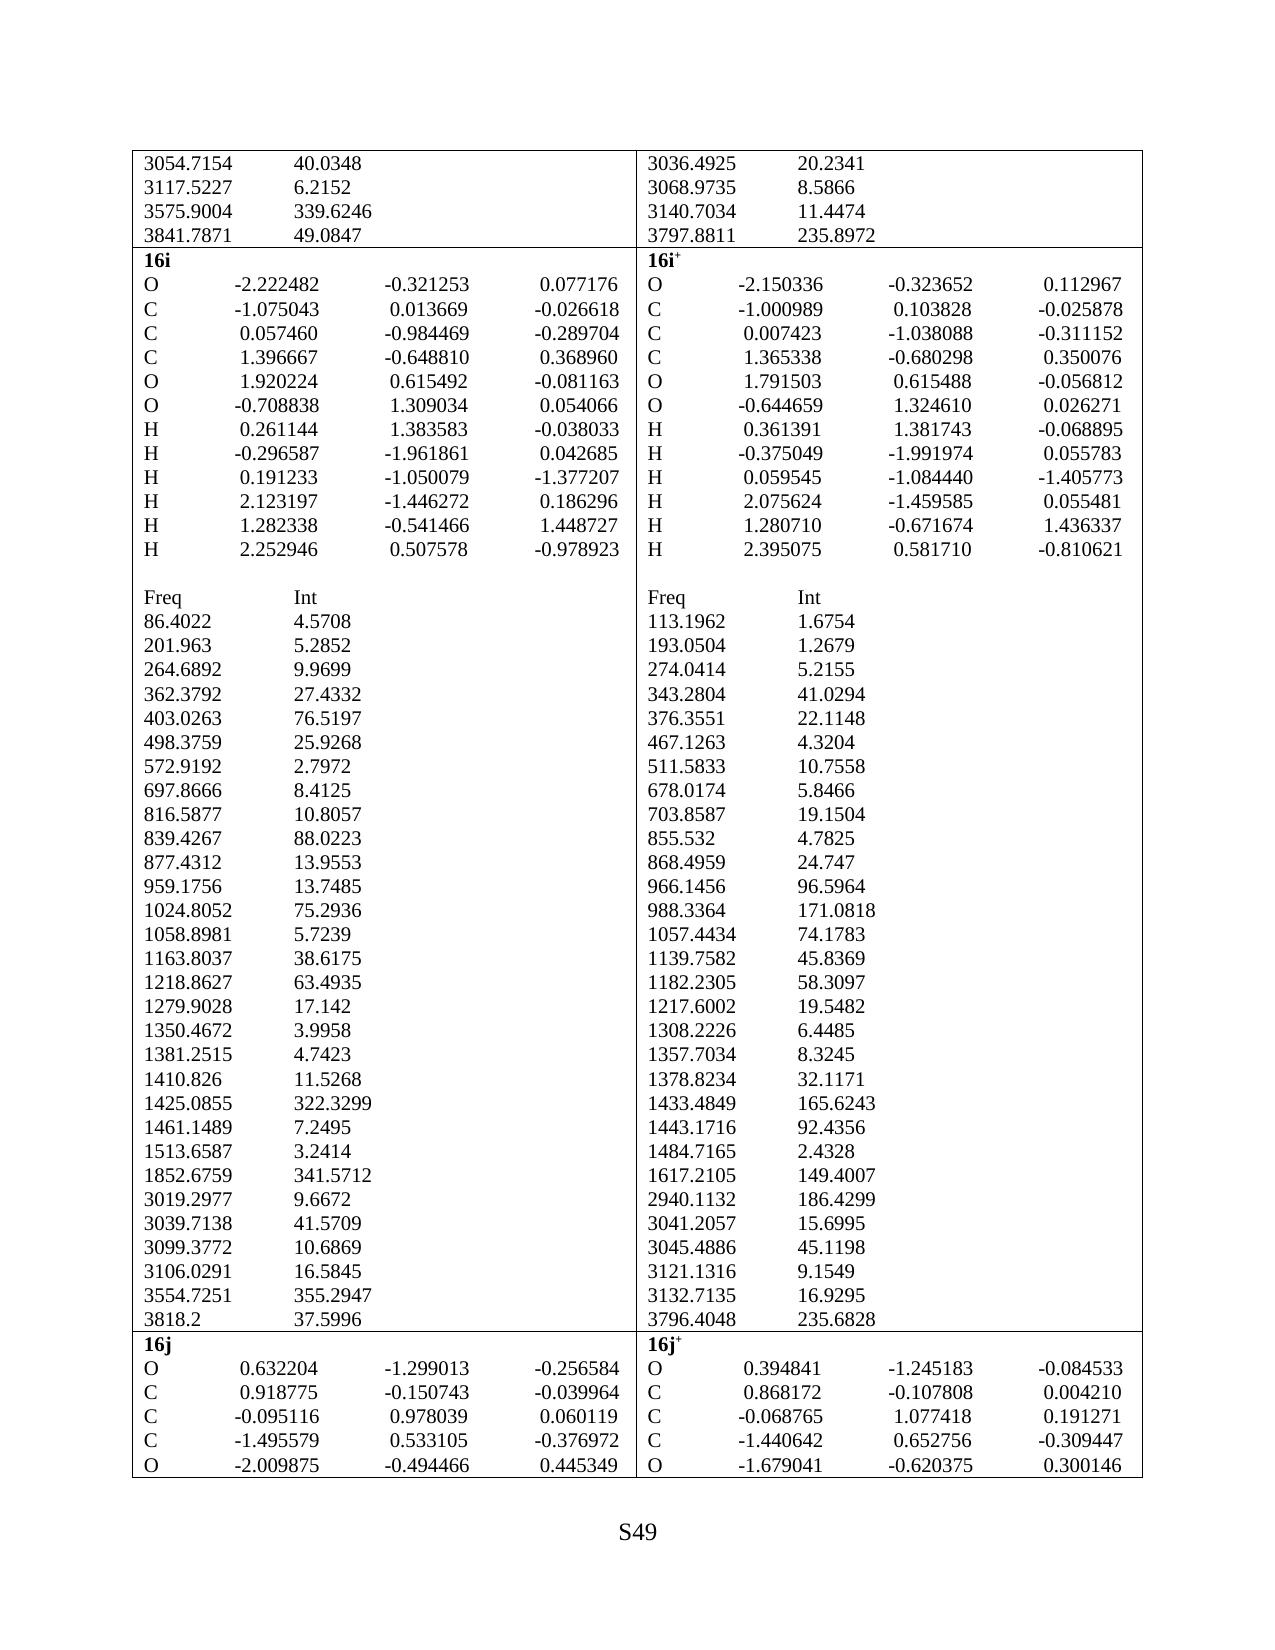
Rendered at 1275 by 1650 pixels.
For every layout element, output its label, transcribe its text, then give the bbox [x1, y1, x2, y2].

table_cell 16i+ O -2.150336 -0.323652 0.112967 C -1.000989 0.103828 -0.025878 C 0.007423 -1.038088 -0.311152 C 1.365338 -0.680298 0.350076 O 1.791503 0.615488 -0.056812 O -0.644659 1.324610 0.026271 H 0.361391 1.381743 -0.068895 H -0.375049 -1.991974 0.055783 H 0.059545 -1.084440 -1.405773 H 2.075624 -1.459585 0.055481 H 1.280710 -0.671674 1.436337 H 2.395075 0.581710 -0.810621 Freq Int 113.1962 1.6754 193.0504 1.2679 274.0414 5.2155 343.2804 41.0294 376.3551 22.1148 467.1263 4.3204 511.5833 10.7558 678.0174 5.8466 703.8587 19.1504 855.532 4.7825 868.4959 24.747 966.1456 96.5964 988.3364 171.0818 1057.4434 74.1783 1139.7582 45.8369 1182.2305 58.3097 1217.6002 19.5482 1308.2226 6.4485 1357.7034 8.3245 1378.8234 32.1171 1433.4849 165.6243 1443.1716 92.4356 1484.7165 2.4328 1617.2105 149.4007 2940.1132 186.4299 3041.2057 15.6995 3045.4886 45.1198 3121.1316 9.1549 3132.7135 16.9295 3796.4048 235.6828 [637, 248, 1142, 1331]
table_cell 16i O -2.222482 -0.321253 0.077176 C -1.075043 0.013669 -0.026618 C 0.057460 -0.984469 -0.289704 C 1.396667 -0.648810 0.368960 O 1.920224 0.615492 -0.081163 O -0.708838 1.309034 0.054066 H 0.261144 1.383583 -0.038033 H -0.296587 -1.961861 0.042685 H 0.191233 -1.050079 -1.377207 H 2.123197 -1.446272 0.186296 H 1.282338 -0.541466 1.448727 H 2.252946 0.507578 -0.978923 Freq Int 86.4022 4.5708 201.963 5.2852 264.6892 9.9699 362.3792 27.4332 403.0263 76.5197 498.3759 25.9268 572.9192 2.7972 697.8666 8.4125 816.5877 10.8057 839.4267 88.0223 877.4312 13.9553 959.1756 13.7485 1024.8052 75.2936 1058.8981 5.7239 1163.8037 38.6175 1218.8627 63.4935 1279.9028 17.142 1350.4672 3.9958 1381.2515 4.7423 1410.826 11.5268 1425.0855 322.3299 1461.1489 7.2495 1513.6587 3.2414 1852.6759 341.5712 3019.2977 9.6672 3039.7138 41.5709 3099.3772 10.6869 3106.0291 16.5845 3554.7251 355.2947 3818.2 37.5996 [133, 248, 636, 1331]
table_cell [133, 1332, 636, 1477]
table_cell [133, 151, 636, 247]
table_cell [637, 1332, 1142, 1477]
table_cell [637, 151, 1142, 247]
